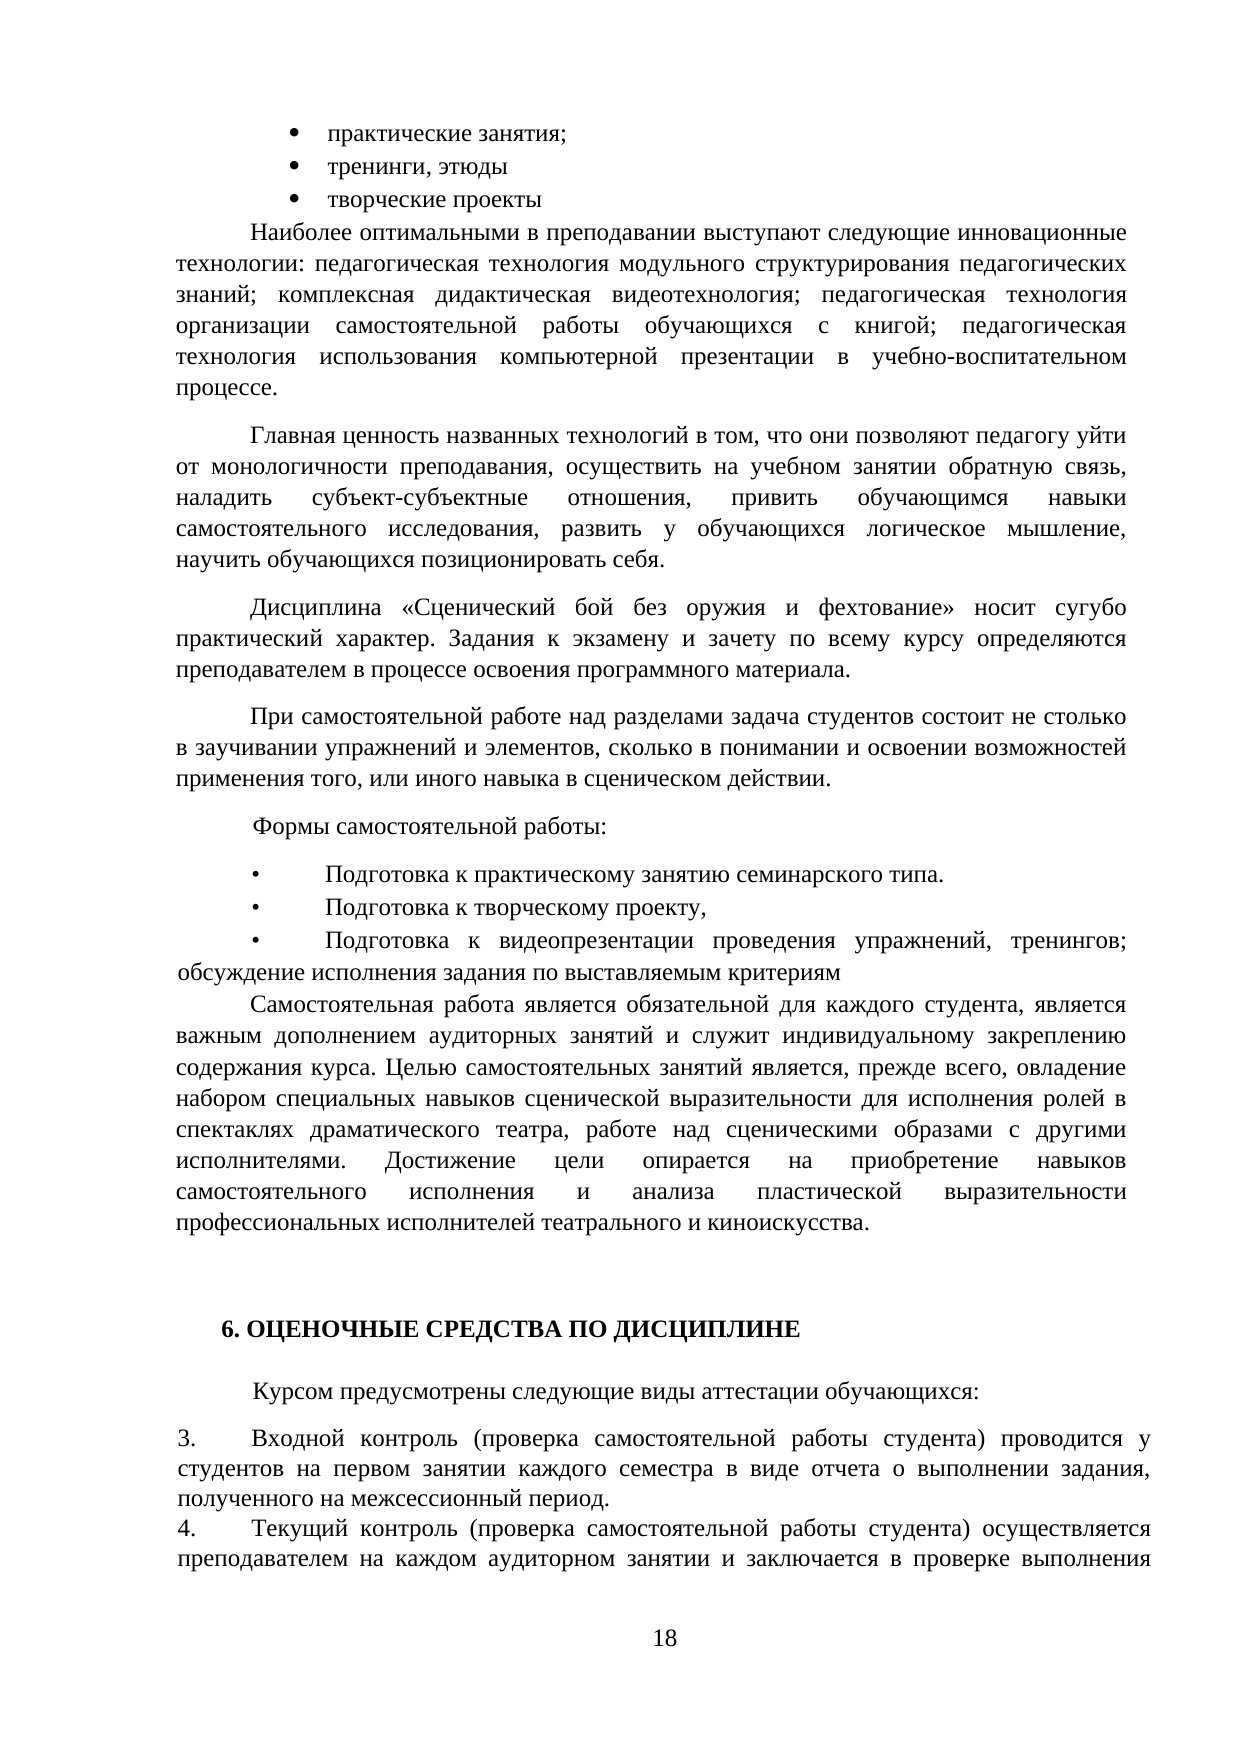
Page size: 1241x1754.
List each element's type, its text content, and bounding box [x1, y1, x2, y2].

text Формы самостоятельной работы: [252, 811, 1127, 840]
text При самостоятельной работе над разделами задача студентов состоит не столько в заучивании упражнений и элементов, сколько в понимании и освоении возможностей применения того, или иного навыка в сценическом действии. [176, 701, 1127, 792]
list тренинги, этюды [290, 151, 1127, 180]
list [177, 1513, 1152, 1572]
list Подготовка к видеопрезентации проведения упражнений, тренингов; обсуждение исполнения задания по выставляемым критериям [177, 925, 1127, 985]
subtitle 6. ОЦЕНОЧНЫЕ СРЕДСТВА ПО ДИСЦИПЛИНЕ [215, 1314, 1152, 1343]
text Самостоятельная работа является обязательной для каждого студента, является важным дополнением аудиторных занятий и служит индивидуальному закреплению содержания курса. Целью самостоятельных занятий является, прежде всего, овладение набором специальных навыков сценической выразительности для исполнения ролей в спектаклях драматического театра, работе над сценическими образами с другими исполнителями. Достижение цели опирается на приобретение навыков самостоятельного исполнения и анализа пластической выразительности профессиональных исполнителей театрального и киноискусства. [176, 989, 1127, 1236]
text Дисциплина «Сценический бой без оружия и фехтование» носит сугубо практический характер. Задания к экзамену и зачету по всему курсу определяются преподавателем в процессе освоения программного материала. [176, 592, 1127, 682]
text Главная ценность названных технологий в том, что они позволяют педагогу уйти от монологичности преподавания, осуществить на учебном занятии обратную связь, наладить субъект-субъектные отношения, привить обучающимся навыки самостоятельного исследования, развить у обучающихся логическое мышление, научить обучающихся позиционировать себя. [176, 420, 1127, 573]
list Входной контроль (проверка самостоятельной работы студента) проводится у студентов на первом занятии каждого семестра в виде отчета о выполнении задания, полученного на межсессионный период. [177, 1423, 1152, 1512]
text Наиболее оптимальными в преподавании выступают следующие инновационные технологии: педагогическая технология модульного структурирования педагогических знаний; комплексная дидактическая видеотехнология; педагогическая технология организации самостоятельной работы обучающихся с книгой; педагогическая технология использования компьютерной презентации в учебно-воспитательном процессе. [176, 217, 1127, 401]
text Курсом предусмотрены следующие виды аттестации обучающихся: [252, 1376, 1127, 1404]
list Подготовка к практическому занятию семинарского типа. [177, 859, 1127, 888]
list практические занятия; [290, 118, 1127, 147]
list Подготовка к творческому проекту, [177, 892, 1127, 921]
list творческие проекты [290, 184, 1127, 213]
